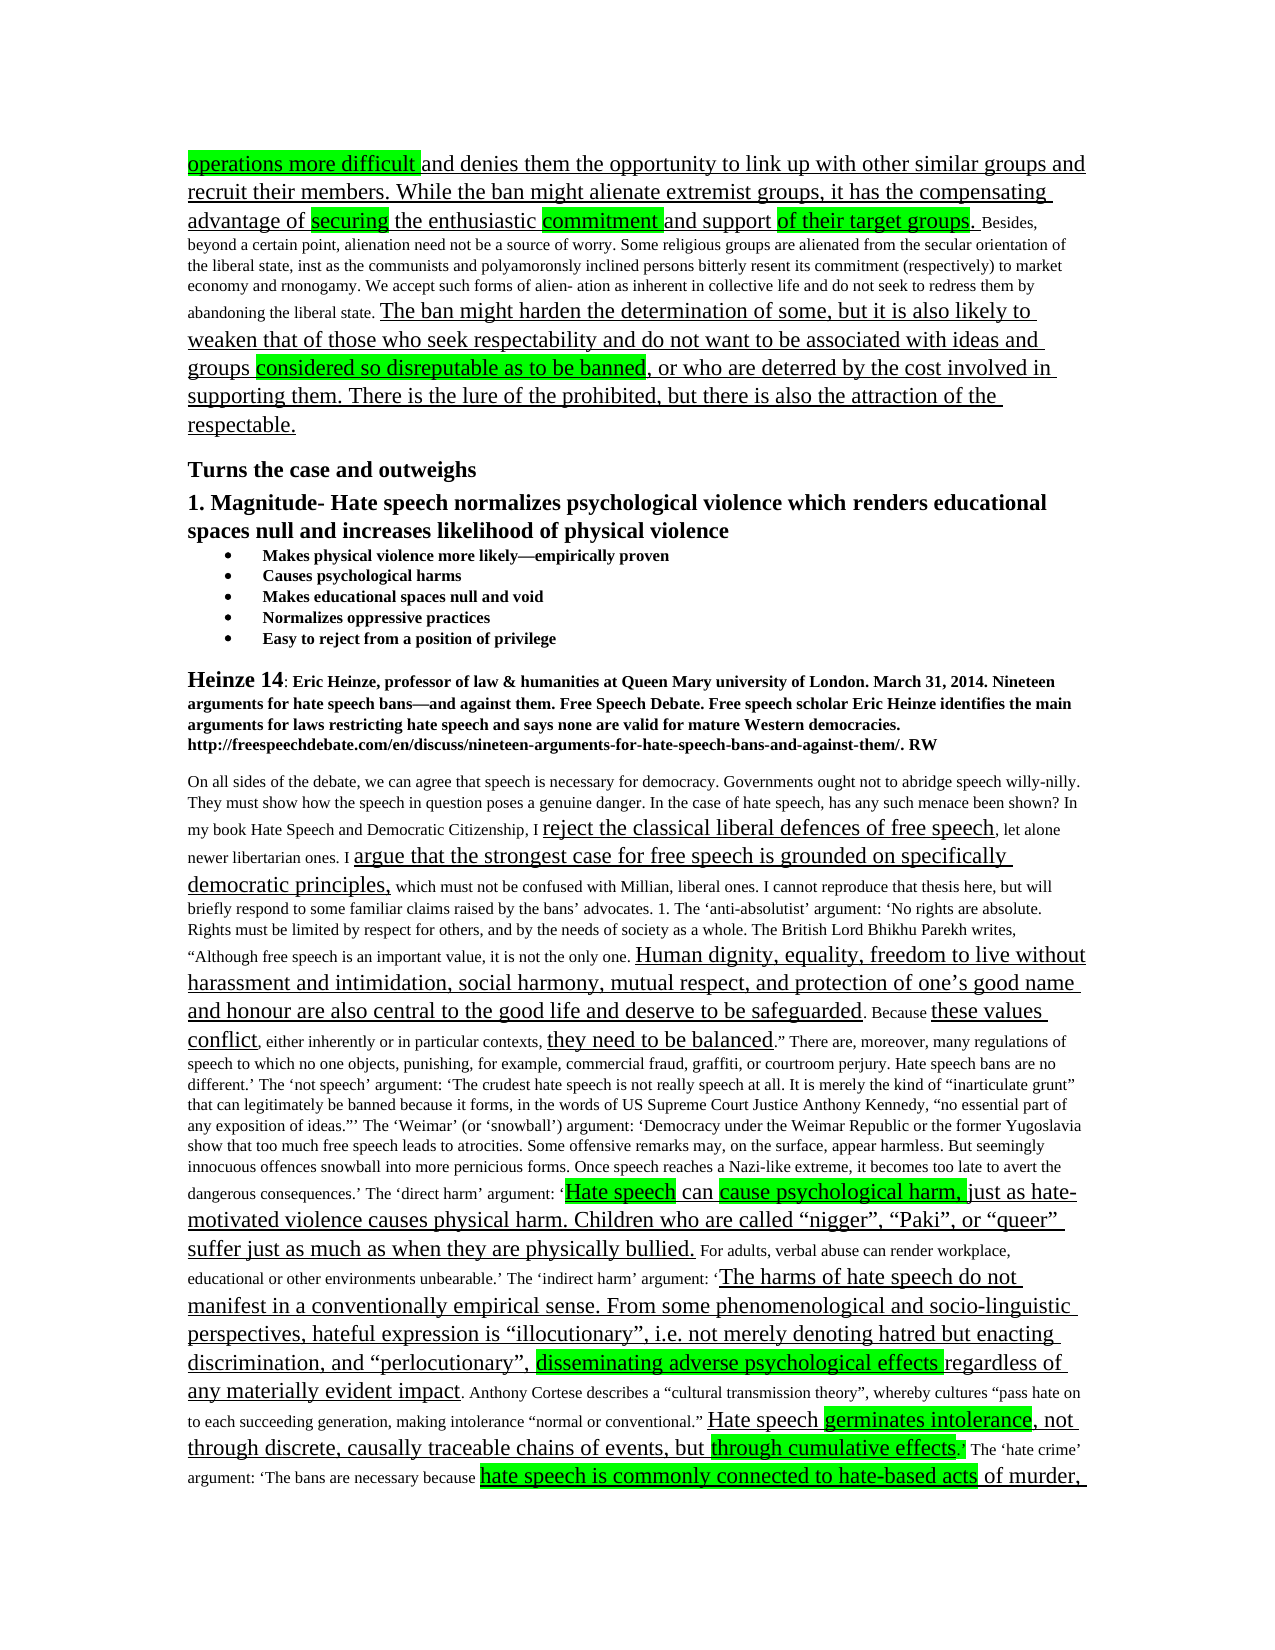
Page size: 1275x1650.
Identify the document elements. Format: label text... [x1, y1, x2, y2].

subtitle 1. Magnitude- Hate speech normalizes psychological violence which renders educational spaces null and increases likelihood of physical violence [187, 489, 1087, 543]
list Makes educational spaces null and void [225, 587, 1087, 606]
list Makes physical violence more likely—empirically proven [225, 546, 1087, 565]
list Easy to reject from a position of privilege [225, 628, 1087, 648]
text Heinze 14: Eric Heinze, professor of law & humanities at Queen Mary university of London. March 31, 2014. Nineteen arguments for hate speech bans—and against them. Free Speech Debate. Free speech scholar Eric Heinze identifies the main arguments for laws restricting hate speech and says none are valid for mature Western democracies. http://freespeechdebate.com/en/discuss/nineteen-arguments-for-hate-speech-bans-and-against-them/. RW [187, 666, 1087, 754]
list Normalizes oppressive practices [225, 608, 1087, 627]
list Causes psychological harms [225, 566, 1087, 586]
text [187, 150, 1087, 437]
subtitle Turns the case and outweighs [187, 456, 1087, 482]
